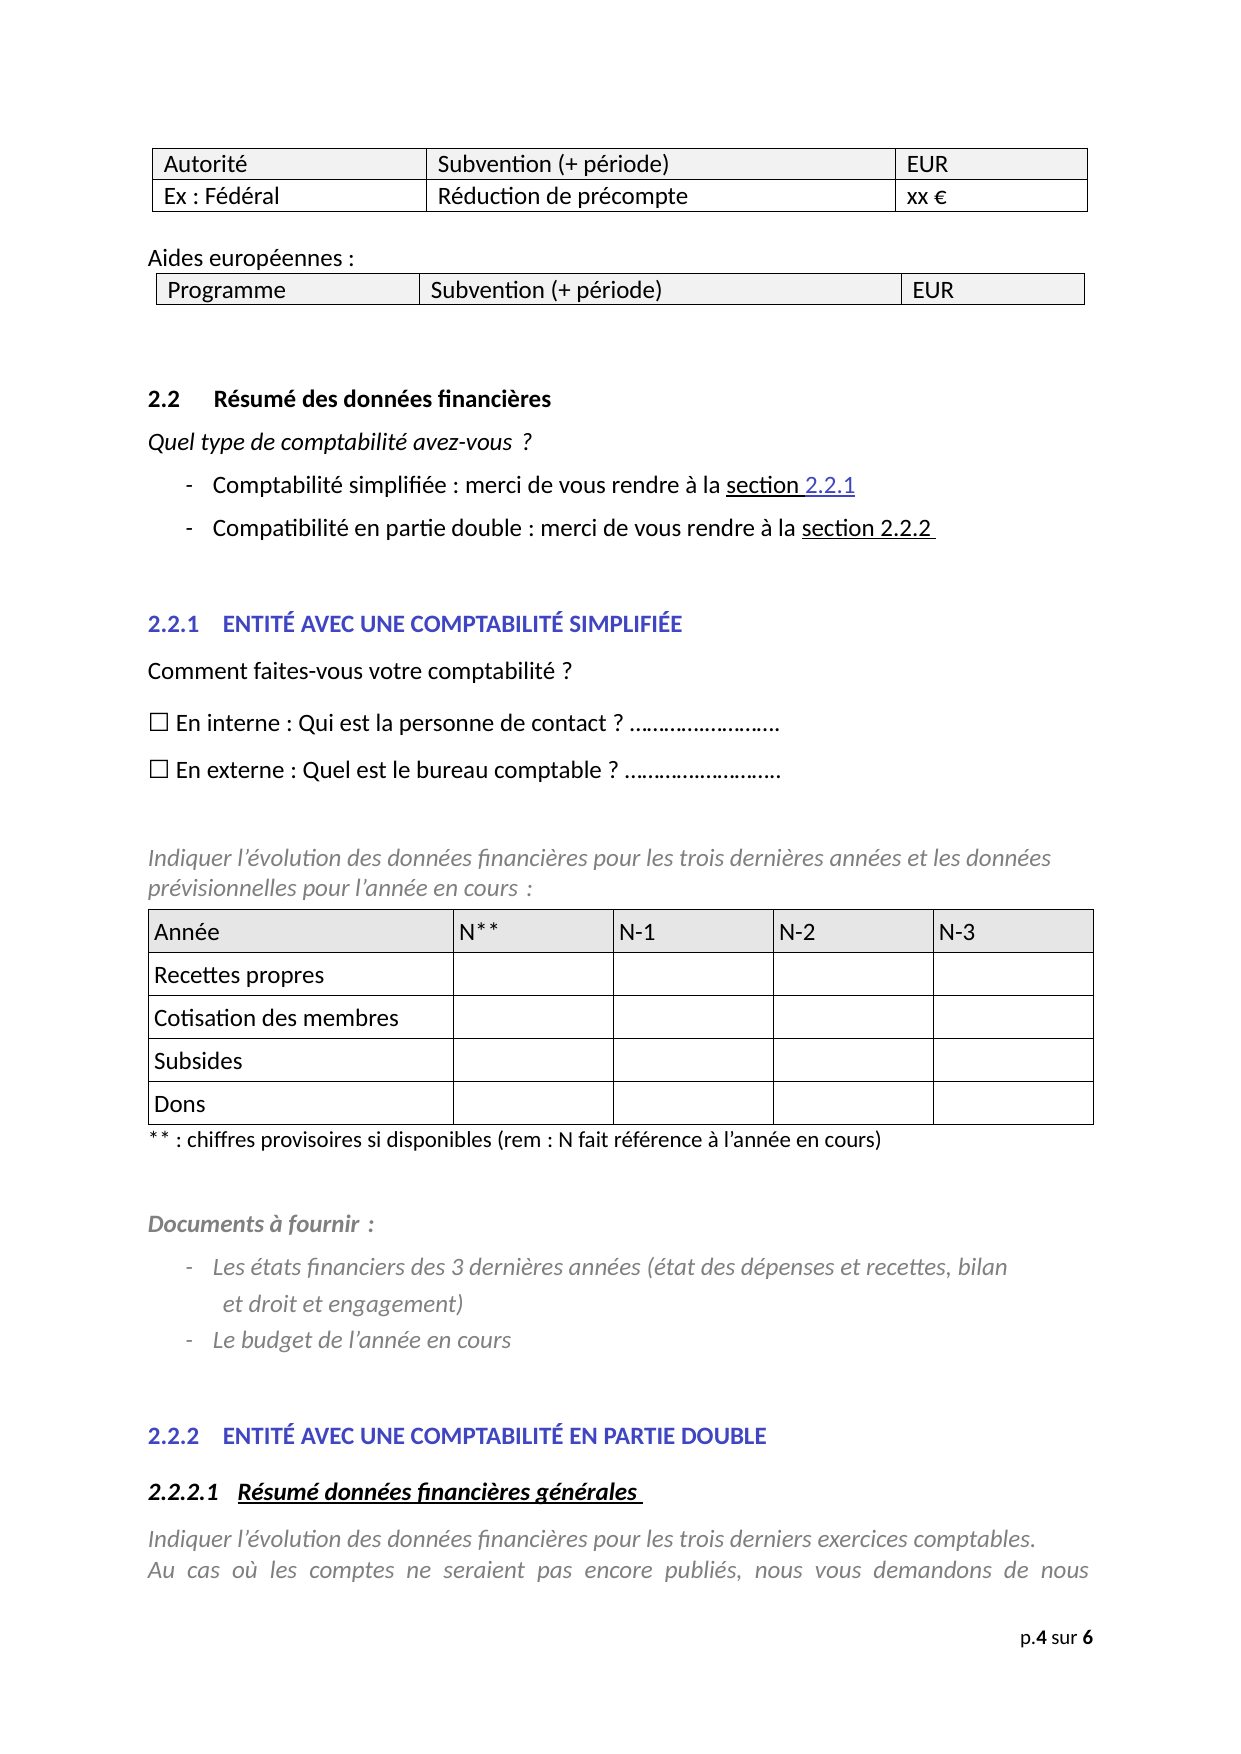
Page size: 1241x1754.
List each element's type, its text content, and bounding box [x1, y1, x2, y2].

table_cell [774, 996, 933, 1038]
table_cell [454, 953, 613, 995]
table_cell [454, 996, 613, 1038]
table_cell [614, 996, 773, 1038]
table_header EUR [902, 274, 1084, 304]
table_header Subvention (+ période) [420, 274, 901, 304]
table_header Autorité [153, 149, 426, 179]
list Comptabilité simplifiée : merci de vous rendre à la section 2.2.1 [185, 469, 1035, 499]
table_header Année [149, 910, 453, 952]
subtitle Résumé des données financières [148, 383, 1093, 414]
list Les états financiers des 3 dernières années (état des dépenses et recettes, bilan et droit et engagement) [185, 1251, 1035, 1318]
table_header Programme [157, 274, 419, 304]
list Compatibilité en partie double : merci de vous rendre à la section 2.2.2 [185, 512, 1035, 542]
text Quel type de comptabilité avez-vous ? [148, 426, 1035, 457]
text Comment faites-vous votre comptabilité ? [148, 655, 1035, 686]
table_cell [454, 1039, 613, 1081]
table_cell [614, 953, 773, 995]
table_cell [614, 1039, 773, 1081]
table_header EUR [896, 149, 1087, 179]
table_header N-1 [614, 910, 773, 952]
text Indiquer l’évolution des données financières pour les trois derniers exercices comptables. [148, 1523, 1093, 1554]
table_cell [454, 1082, 613, 1124]
table_cell [934, 953, 1093, 995]
table_cell [774, 1082, 933, 1124]
text Indiquer l’évolution des données financières pour les trois dernières années et les données prévisionnelles pour l’année en cours : [148, 842, 1093, 903]
table_cell Recettes propres [149, 953, 453, 995]
list Le budget de l’année en cours [185, 1324, 1035, 1355]
text Aides européennes : [148, 242, 1093, 273]
table_cell Dons [149, 1082, 453, 1124]
text Documents à fournir : [148, 1208, 1035, 1239]
table_cell xx € [896, 180, 1087, 211]
text ** : chiffres provisoires si disponibles (rem : N fait référence à l’année en cours) [148, 1125, 1035, 1153]
table_cell [614, 1082, 773, 1124]
subtitle Entité avec une comptabilité simplifiée [148, 608, 1093, 638]
table_cell Subsides [149, 1039, 453, 1081]
table_cell Réduction de précompte [427, 180, 895, 211]
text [148, 1554, 1093, 1584]
subtitle Résumé données financières générales [148, 1476, 1093, 1507]
subtitle Entité avec une comptabilité en partie double [148, 1421, 1093, 1451]
table_cell Ex : Fédéral [153, 180, 426, 211]
table_header N** [454, 910, 613, 952]
text En interne : Qui est la personne de contact ? ………….…………. [148, 704, 1035, 738]
table_cell [934, 996, 1093, 1038]
table_cell [774, 1039, 933, 1081]
table_header N-3 [934, 910, 1093, 952]
text En externe : Quel est le bureau comptable ? ………….………….. [148, 751, 1035, 785]
table_header N-2 [774, 910, 933, 952]
table_cell [934, 1082, 1093, 1124]
table_cell Cotisation des membres [149, 996, 453, 1038]
table_header Subvention (+ période) [427, 149, 895, 179]
table_cell [774, 953, 933, 995]
table_cell [934, 1039, 1093, 1081]
